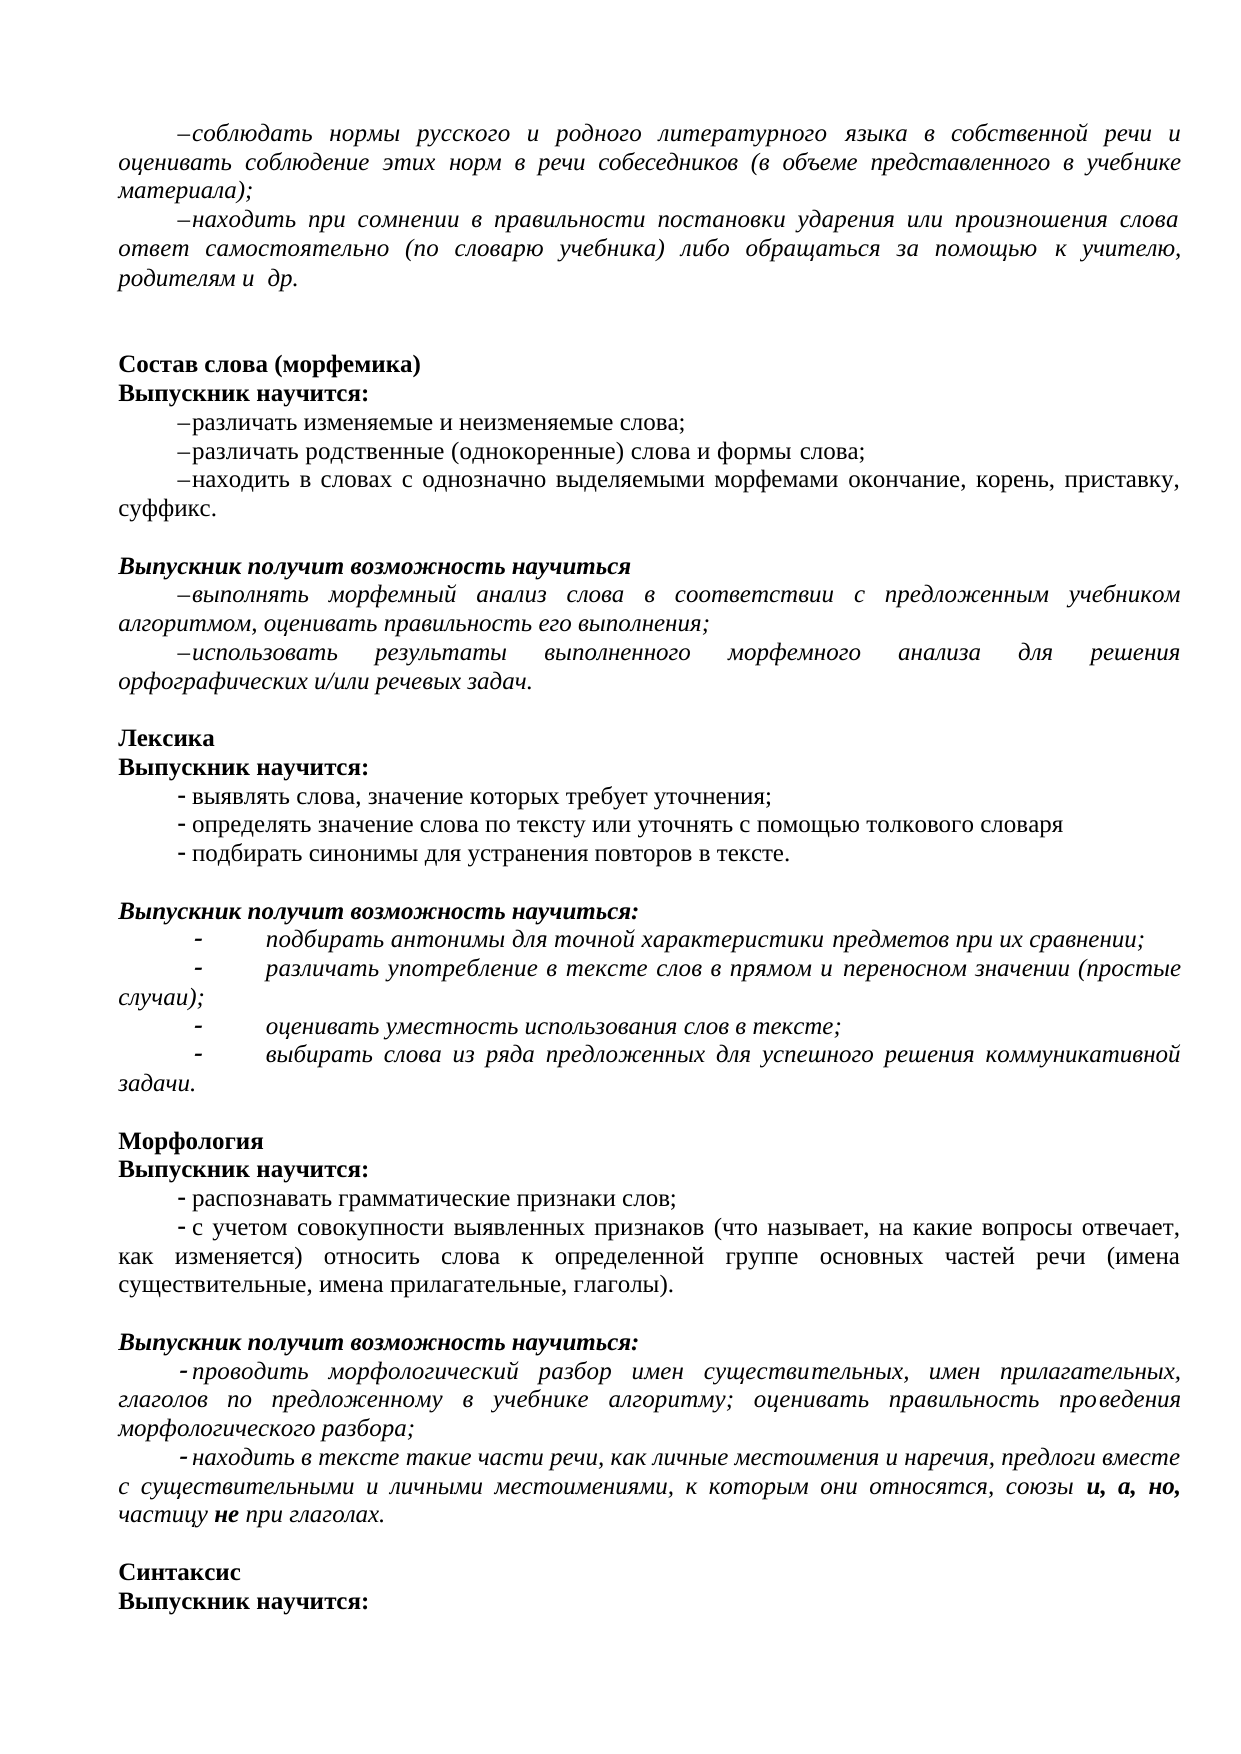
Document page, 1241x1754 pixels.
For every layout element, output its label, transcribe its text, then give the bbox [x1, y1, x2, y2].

text Выпускник научится: [118, 378, 1181, 407]
text Состав слова (морфемика) [118, 349, 1181, 378]
text Выпускник научится: [118, 1586, 1181, 1614]
text Выпускник получит возможность научиться: [118, 1327, 1181, 1356]
text Выпускник научится: [118, 1154, 1181, 1183]
text Морфология [118, 1126, 1181, 1154]
list различать употребление в тексте слов в прямом и переносном значении (простые случаи); [118, 953, 1181, 1011]
list выявлять слова, значение которых требует уточнения; [118, 781, 1181, 809]
list использовать результаты выполненного морфемного анализа для решения орфографических и/или речевых задач. [118, 637, 1181, 694]
list различать изменяемые и неизменяемые слова; [118, 407, 1181, 436]
list находить в тексте такие части речи, как личные местоимения и наречия, предлоги вместе с существительными и личными местоимениями, к которым они относятся, союзы и, а, но, частицу не при глаголах. [118, 1442, 1181, 1528]
list различать родственные (однокоренные) слова и формы слова; [118, 436, 1181, 464]
list выполнять морфемный анализ слова в соответствии с предложенным учебником алгоритмом, оценивать правильность его выполнения; [118, 579, 1181, 637]
list определять значение слова по тексту или уточнять с помощью толкового словаря [118, 809, 1181, 838]
list оценивать уместность использования слов в тексте; [118, 1011, 1181, 1039]
list подбирать синонимы для устранения повторов в тексте. [118, 838, 1181, 867]
text Выпускник получит возможность научиться [118, 551, 1181, 579]
list распознавать грамматические признаки слов; [118, 1183, 1181, 1212]
list подбирать антонимы для точной характеристики предметов при их сравнении; [118, 924, 1181, 953]
list находить в словах с однозначно выделяемыми морфемами окончание, корень, приставку, суффикс. [118, 464, 1181, 522]
list соблюдать нормы русского и родного литературного языка в собственной речи и оценивать соблюдение этих норм в речи собеседников (в объеме представленного в учебнике материала); [118, 118, 1181, 204]
list с учетом совокупности выявленных признаков (что называет, на какие вопросы отвечает, как изменяется) относить слова к определенной группе основных частей речи (имена существительные, имена прилагательные, глаголы). [118, 1212, 1181, 1298]
text Выпускник получит возможность научиться: [118, 896, 1181, 924]
list выбирать слова из ряда предложенных для успешного решения коммуникативной задачи. [118, 1039, 1181, 1097]
text Выпускник научится: [118, 752, 1181, 781]
text Лексика [118, 723, 1181, 752]
list проводить морфологический разбор имен существительных, имен прилагательных, глаголов по предложенному в учебнике алгоритму; оценивать правильность проведения морфологического разбора; [118, 1356, 1181, 1442]
text Синтаксис [118, 1557, 1181, 1586]
list находить при сомнении в правильности постановки ударения или произношения слова ответ самостоятельно (по словарю учебника) либо обращаться за помощью к учителю, родителям и др. [118, 204, 1181, 292]
